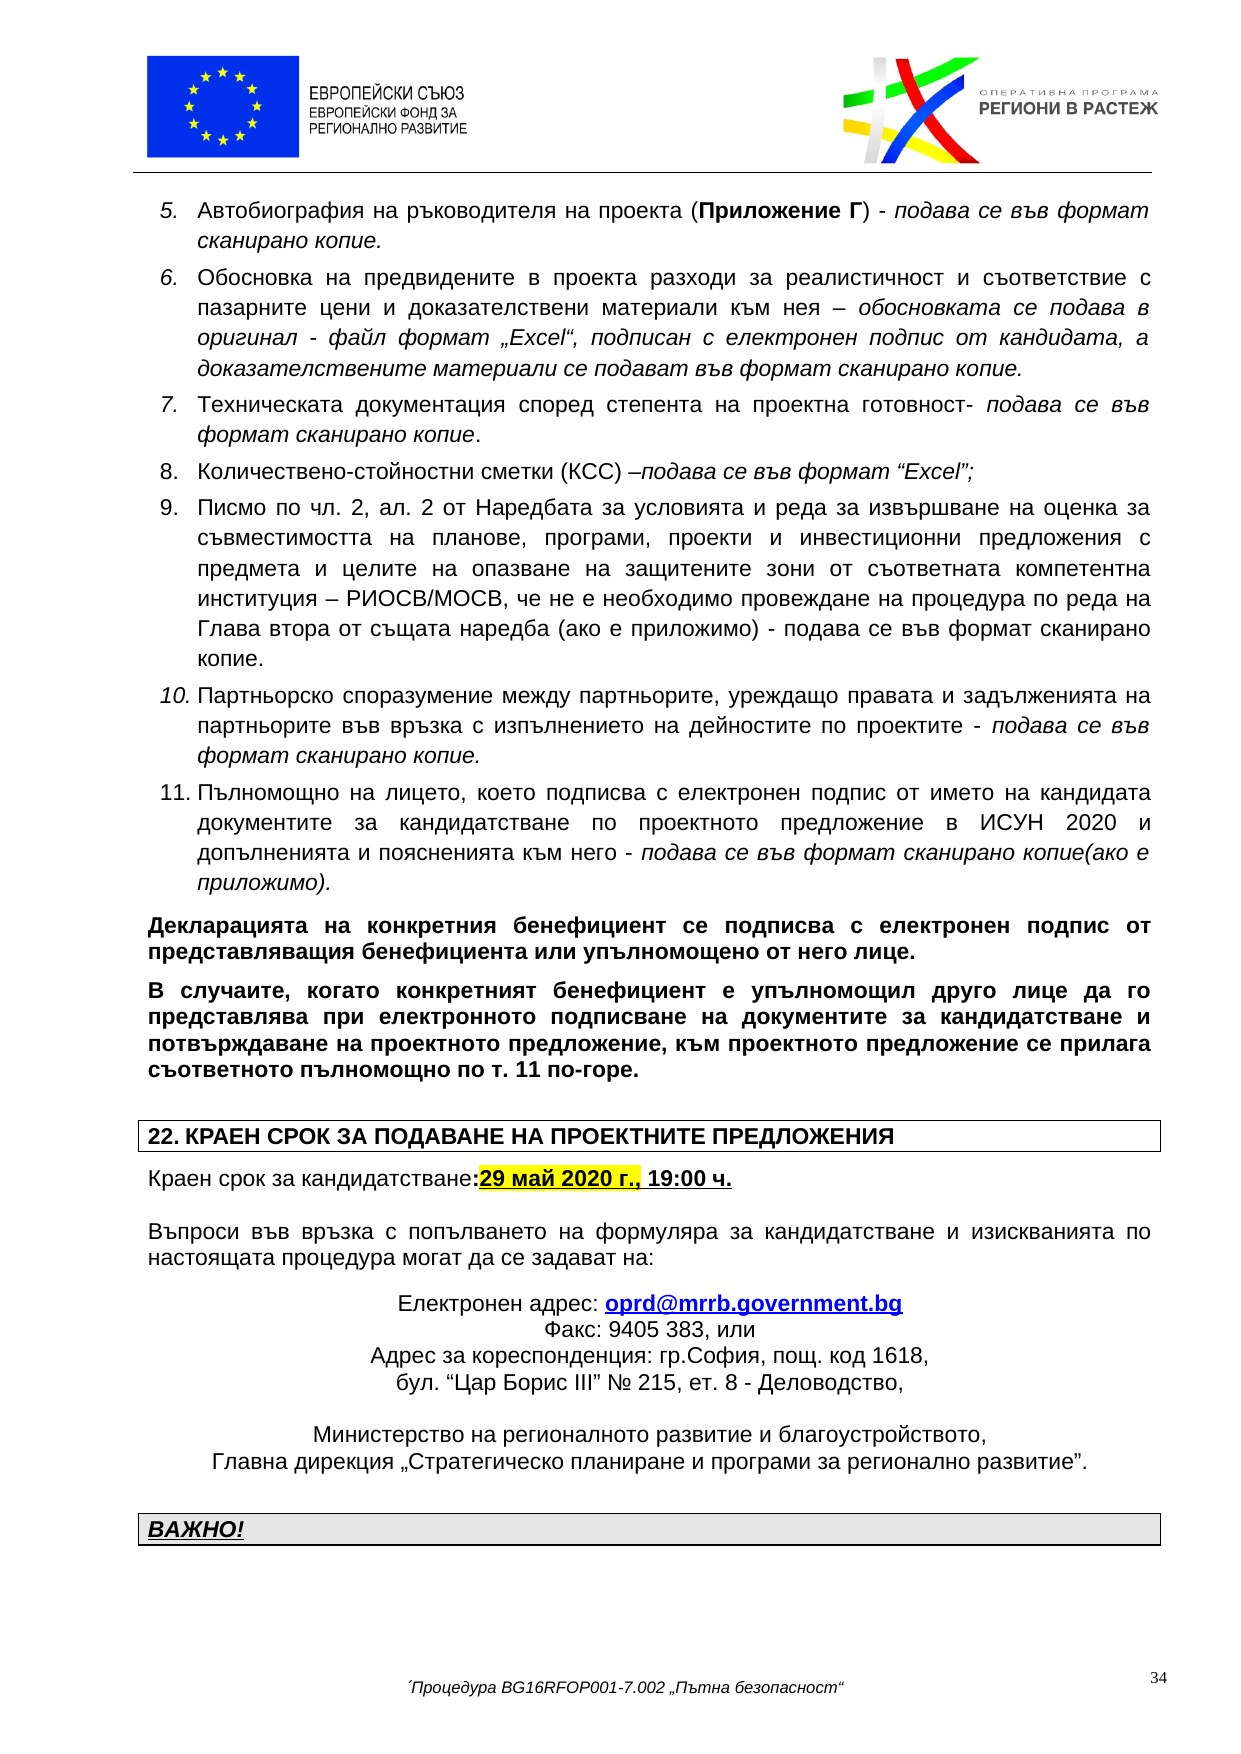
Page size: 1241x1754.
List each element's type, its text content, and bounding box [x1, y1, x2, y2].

list Партньорско споразумение между партньорите, уреждащо правата и задълженията на партньорите във връзка с изпълнението на дейностите по проектите - подава се във формат сканирано копие. [159, 682, 1152, 768]
text Краен срок за кандидатстване:29 май 2020 г., 19:00 ч. [641, 1165, 1152, 1191]
picture [826, 48, 1182, 171]
list Автобиография на ръководителя на проекта (Приложение Г) - подава се във формат сканирано копие. [159, 197, 1152, 254]
text В случаите, когато конкретният бенефициент е упълномощил друго лице да го представлява при електронното подписване на документите за кандидатстване и потвърждаване на проектното предложение, към проектното предложение се прилага съответното пълномощно по т. 11 по-горе. [148, 977, 1152, 1082]
picture [132, 44, 495, 171]
text Факс: 9405 383, или [148, 1316, 1152, 1342]
text ВАЖНО! [139, 1514, 1160, 1544]
text Краен срок за кандидатстване:29 май 2020 г., 19:00 ч. [148, 1165, 479, 1191]
text бул. “Цар Борис III” № 215, ет. 8 - Деловодство, [148, 1369, 1152, 1395]
list Техническата документация според степента на проектна готовност- подава се във формат сканирано копие. [159, 391, 1152, 447]
text Главна дирекция „Стратегическо планиране и програми за регионално развитие”. [148, 1448, 1152, 1474]
text Въпроси във връзка с попълването на формуляра за кандидатстване и изискванията по настоящата процедура могат да се задават на: [148, 1218, 1152, 1270]
text Министерство на регионалното развитие и благоустройството, [148, 1421, 1152, 1448]
list Пълномощно на лицето, което подписва с електронен подпис от името на кандидата документите за кандидатстване по проектното предложение в ИСУН 2020 и допълненията и поясненията към него - подава се във формат сканирано копие(ако е приложимо). [159, 778, 1152, 895]
text Електронен адрес: oprd@mrrb.government.bg [148, 1289, 1152, 1316]
subtitle Краен срок за подаване на проектните предложения [139, 1121, 1160, 1151]
text Декларацията на конкретния бенефициент се подписва с електронен подпис от представляващия бенефициента или упълномощено от него лице. [148, 912, 1152, 964]
list Количествено-стойностни сметки (КСС) –подава се във формат “Excel”; [159, 458, 1152, 484]
list Обосновка на предвидените в проекта разходи за реалистичност и съответствие с пазарните цени и доказателствени материали към нея – обосновката се подава в оригинал - файл формат „Excel“, подписан с електронен подпис от кандидата, а доказателствените материали се подават във формат сканирано копие. [159, 264, 1152, 381]
list Писмо по чл. 2, ал. 2 от Наредбата за условията и реда за извършване на оценка за съвместимостта на планове, програми, проекти и инвестиционни предложения с предмета и целите на опазване на защитените зони от съответната компетентна институция – РИОСВ/МОСВ, че не е необходимо провеждане на процедура по реда на Глава втора от същата наредба (ако е приложимо) - подава се във формат сканирано копие. [159, 494, 1152, 671]
text Адрес за кореспонденция: гр.София, пощ. код 1618, [148, 1342, 1152, 1369]
